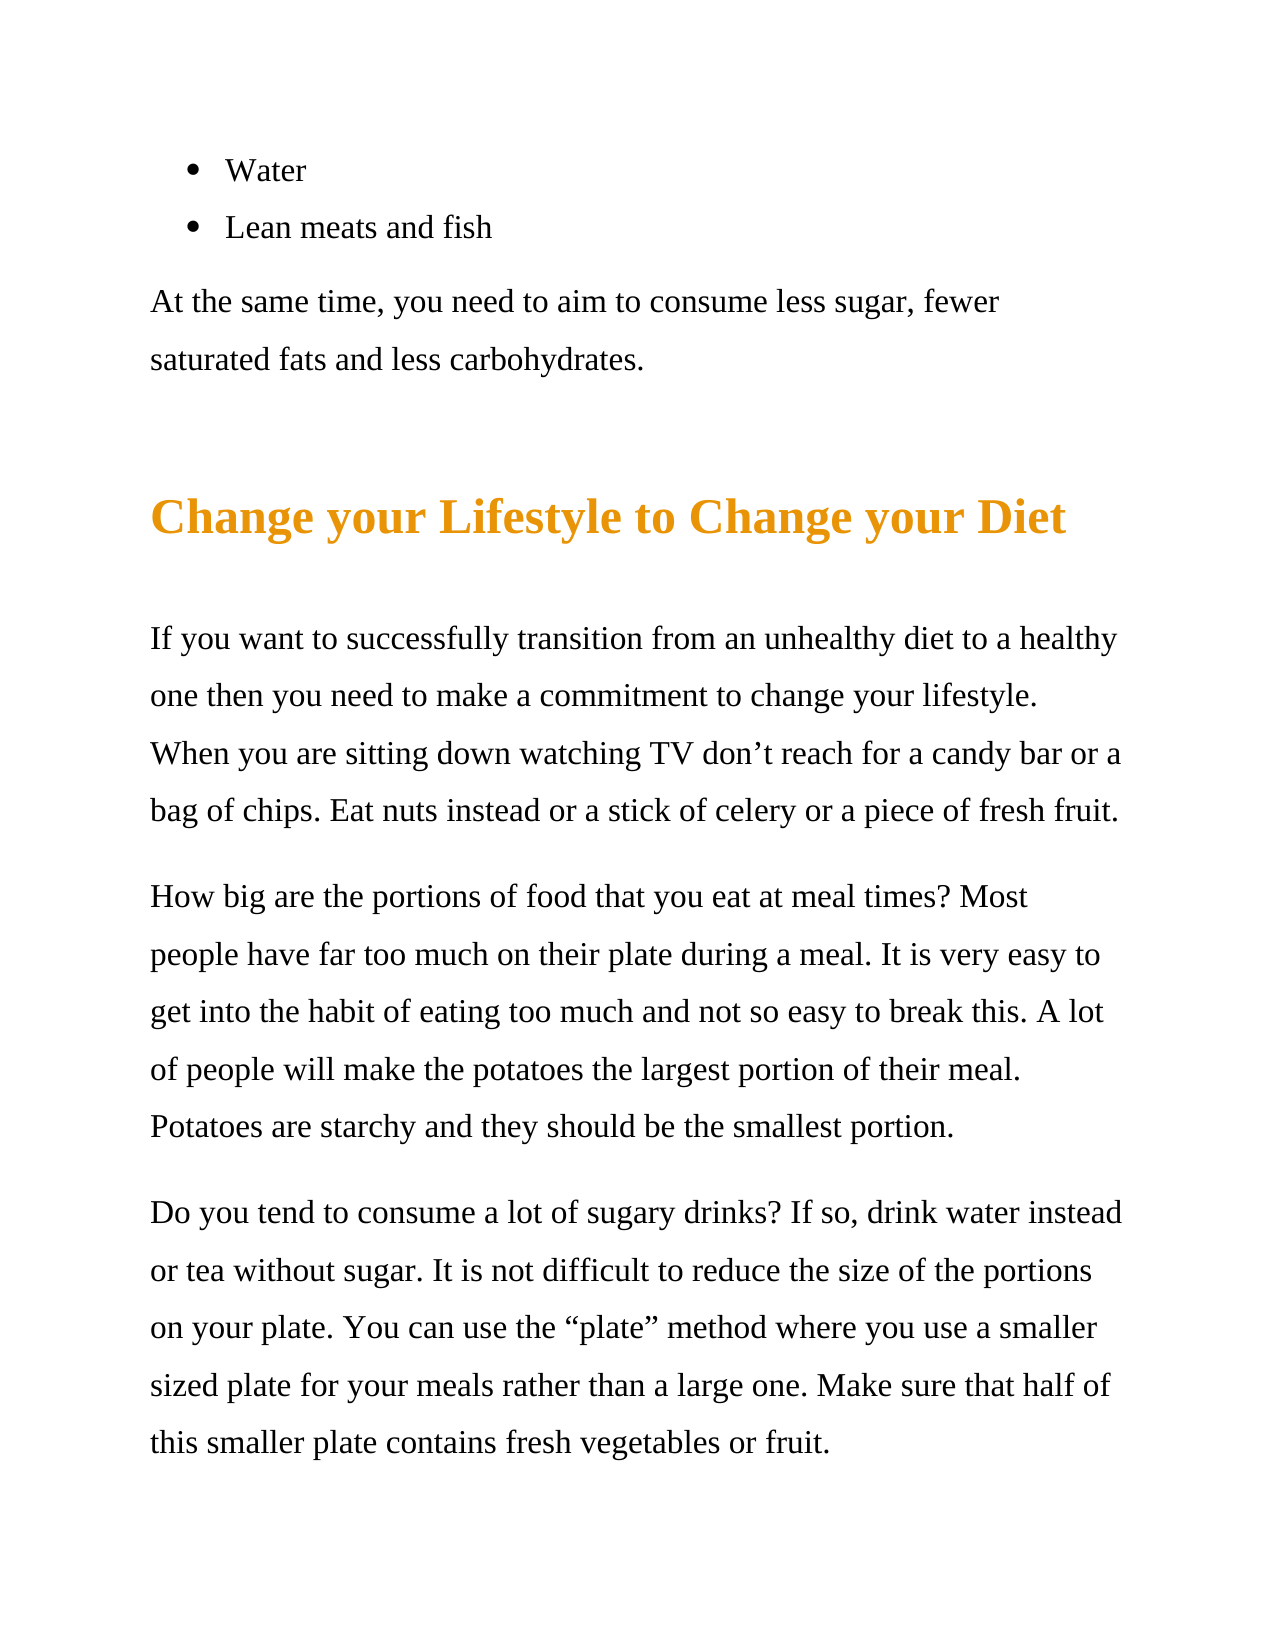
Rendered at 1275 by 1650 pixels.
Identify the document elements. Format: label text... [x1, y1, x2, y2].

text Do you tend to consume a lot of sugary drinks? If so, drink water instead or tea without sugar. It is not difficult to reduce the size of the portions on your plate. You can use the “plate” method where you use a smaller sized plate for your meals rather than a large one. Make sure that half of this smaller plate contains fresh vegetables or fruit. [150, 1192, 1125, 1461]
list Lean meats and fish [187, 207, 1125, 246]
text How big are the portions of food that you eat at meal times? Most people have far too much on their plate during a meal. It is very easy to get into the habit of eating too much and not so easy to break this. A lot of people will make the potatoes the largest portion of their meal. Potatoes are starchy and they should be the smallest portion. [150, 876, 1125, 1145]
subtitle Change your Lifestyle to Change your Diet [150, 487, 1125, 544]
text At the same time, you need to aim to consume less sugar, fewer saturated fats and less carbohydrates. [150, 282, 1125, 377]
text If you want to successfully transition from an unhealthy diet to a healthy one then you need to make a commitment to change your lifestyle. When you are sitting down watching TV don’t reach for a candy bar or a bag of chips. Eat nuts instead or a stick of celery or a piece of fresh fruit. [150, 618, 1125, 829]
list Water [187, 150, 1125, 188]
